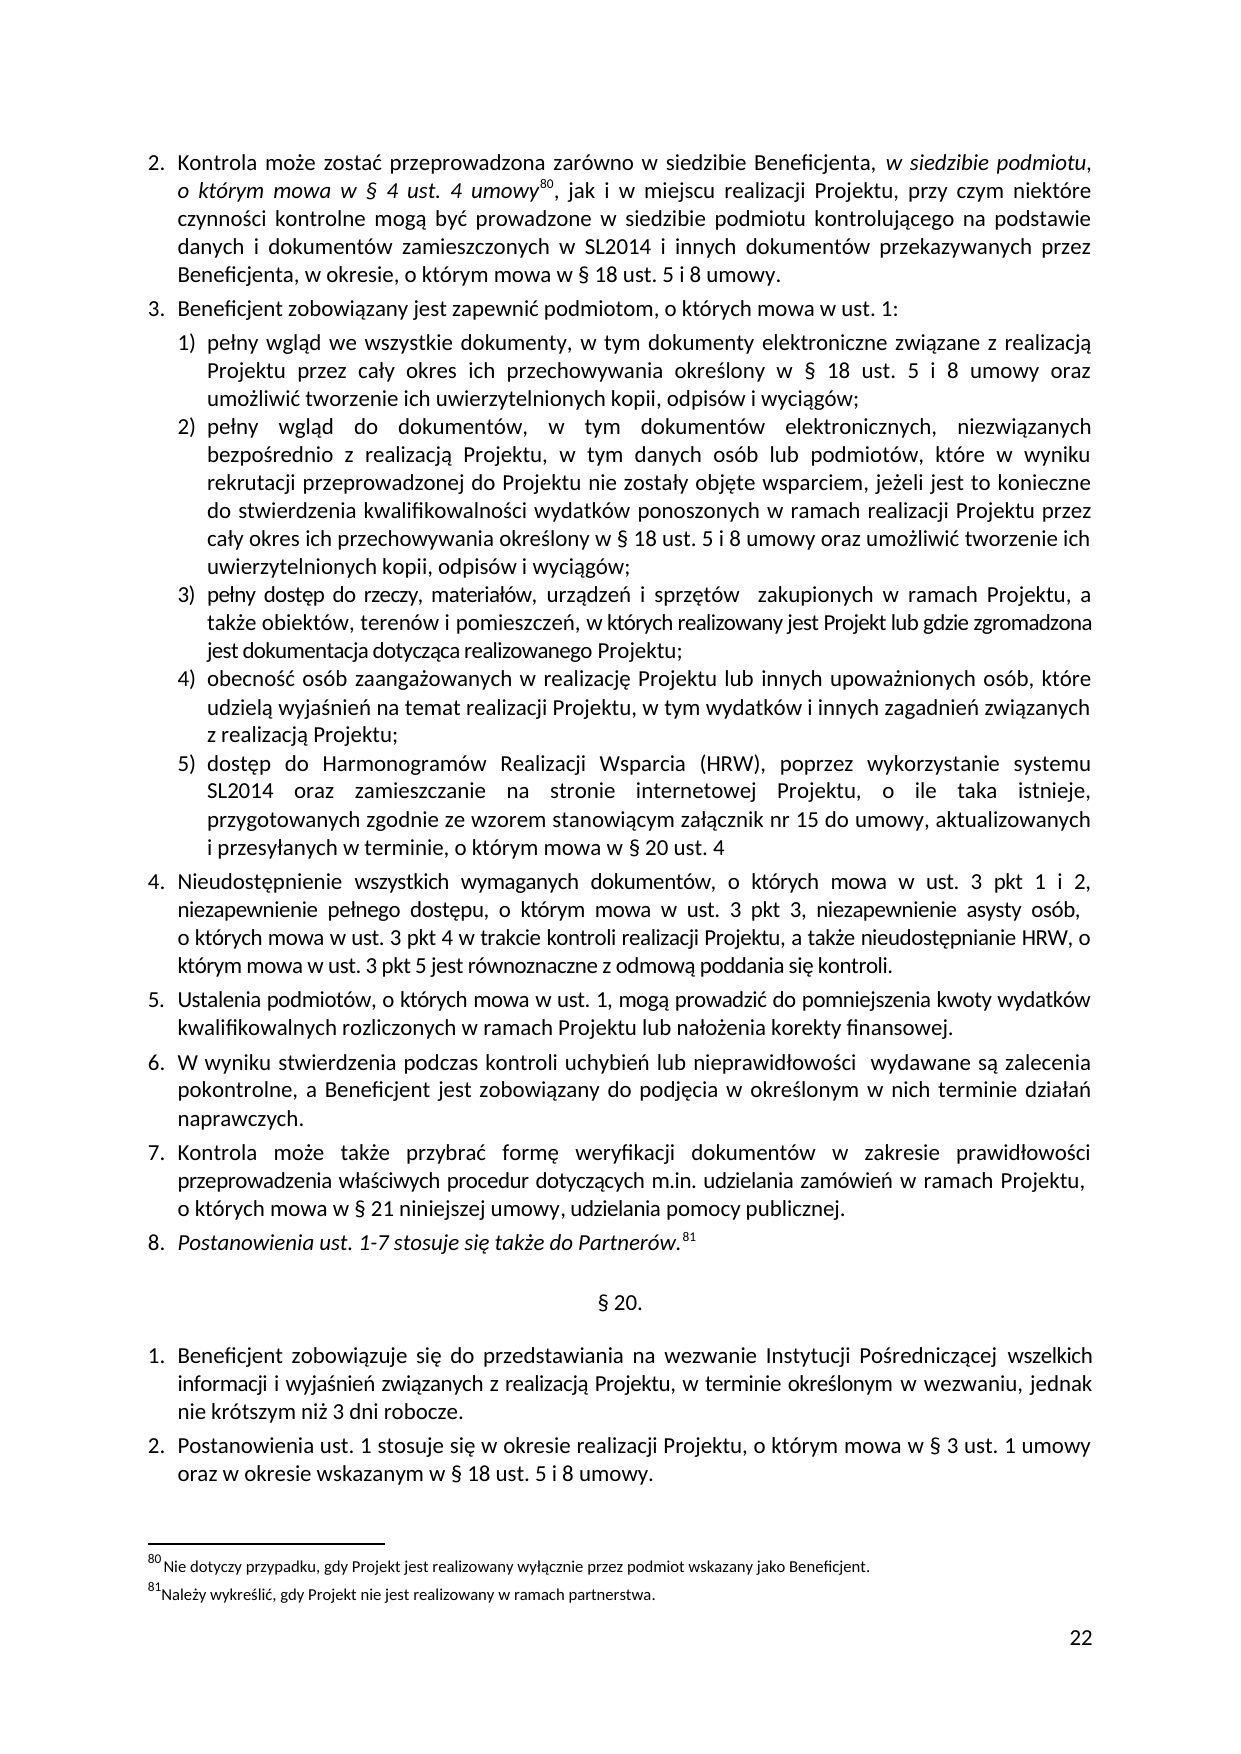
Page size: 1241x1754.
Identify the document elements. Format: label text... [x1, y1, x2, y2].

text § 20. [148, 1288, 1092, 1316]
list Postanowienia ust. 1-7 stosuje się także do Partnerów. [148, 1228, 1092, 1256]
list pełny wgląd we wszystkie dokumenty, w tym dokumenty elektroniczne związane z realizacją Projektu przez cały okres ich przechowywania określony w § 18 ust. 5 i 8 umowy oraz umożliwić tworzenie ich uwierzytelnionych kopii, odpisów i wyciągów; [177, 328, 1092, 412]
list Beneficjent zobowiązuje się do przedstawiania na wezwanie Instytucji Pośredniczącej wszelkich informacji i wyjaśnień związanych z realizacją Projektu, w terminie określonym w wezwaniu, jednak nie krótszym niż 3 dni robocze. [148, 1341, 1092, 1425]
list Nieudostępnienie wszystkich wymaganych dokumentów, o których mowa w ust. 3 pkt 1 i 2, niezapewnienie pełnego dostępu, o którym mowa w ust. 3 pkt 3, niezapewnienie asysty osób, o których mowa w ust. 3 pkt 4 w trakcie kontroli realizacji Projektu, a także nieudostępnianie HRW, o którym mowa w ust. 3 pkt 5 jest równoznaczne z odmową poddania się kontroli. [148, 867, 1092, 979]
list Kontrola może także przybrać formę weryfikacji dokumentów w zakresie prawidłowości przeprowadzenia właściwych procedur dotyczących m.in. udzielania zamówień w ramach Projektu, o których mowa w § 21 niniejszej umowy, udzielania pomocy publicznej. [148, 1138, 1092, 1222]
list Kontrola może zostać przeprowadzona zarówno w siedzibie Beneficjenta, w siedzibie podmiotu, o którym mowa w § 4 ust. 4 umowy, jak i w miejscu realizacji Projektu, przy czym niektóre czynności kontrolne mogą być prowadzone w siedzibie podmiotu kontrolującego na podstawie danych i dokumentów zamieszczonych w SL2014 i innych dokumentów przekazywanych przez Beneficjenta, w okresie, o którym mowa w § 18 ust. 5 i 8 umowy. [148, 148, 1092, 288]
list Postanowienia ust. 1 stosuje się w okresie realizacji Projektu, o którym mowa w § 3 ust. 1 umowy oraz w okresie wskazanym w § 18 ust. 5 i 8 umowy. [148, 1431, 1092, 1487]
list obecność osób zaangażowanych w realizację Projektu lub innych upoważnionych osób, które udzielą wyjaśnień na temat realizacji Projektu, w tym wydatków i innych zagadnień związanych z realizacją Projektu; [177, 664, 1092, 749]
list W wyniku stwierdzenia podczas kontroli uchybień lub nieprawidłowości wydawane są zalecenia pokontrolne, a Beneficjent jest zobowiązany do podjęcia w określonym w nich terminie działań naprawczych. [148, 1048, 1092, 1132]
list pełny dostęp do rzeczy, materiałów, urządzeń i sprzętów zakupionych w ramach Projektu, a także obiektów, terenów i pomieszczeń, w których realizowany jest Projekt lub gdzie zgromadzona jest dokumentacja dotycząca realizowanego Projektu; [177, 581, 1092, 664]
list Beneficjent zobowiązany jest zapewnić podmiotom, o których mowa w ust. 1: [148, 294, 1092, 322]
list pełny wgląd do dokumentów, w tym dokumentów elektronicznych, niezwiązanych bezpośrednio z realizacją Projektu, w tym danych osób lub podmiotów, które w wyniku rekrutacji przeprowadzonej do Projektu nie zostały objęte wsparciem, jeżeli jest to konieczne do stwierdzenia kwalifikowalności wydatków ponoszonych w ramach realizacji Projektu przez cały okres ich przechowywania określony w § 18 ust. 5 i 8 umowy oraz umożliwić tworzenie ich uwierzytelnionych kopii, odpisów i wyciągów; [177, 412, 1092, 581]
list dostęp do Harmonogramów Realizacji Wsparcia (HRW), poprzez wykorzystanie systemu SL2014 oraz zamieszczanie na stronie internetowej Projektu, o ile taka istnieje, przygotowanych zgodnie ze wzorem stanowiącym załącznik nr 15 do umowy, aktualizowanych i przesyłanych w terminie, o którym mowa w § 20 ust. 4 [177, 749, 1092, 861]
list Ustalenia podmiotów, o których mowa w ust. 1, mogą prowadzić do pomniejszenia kwoty wydatków kwalifikowalnych rozliczonych w ramach Projektu lub nałożenia korekty finansowej. [148, 985, 1092, 1041]
